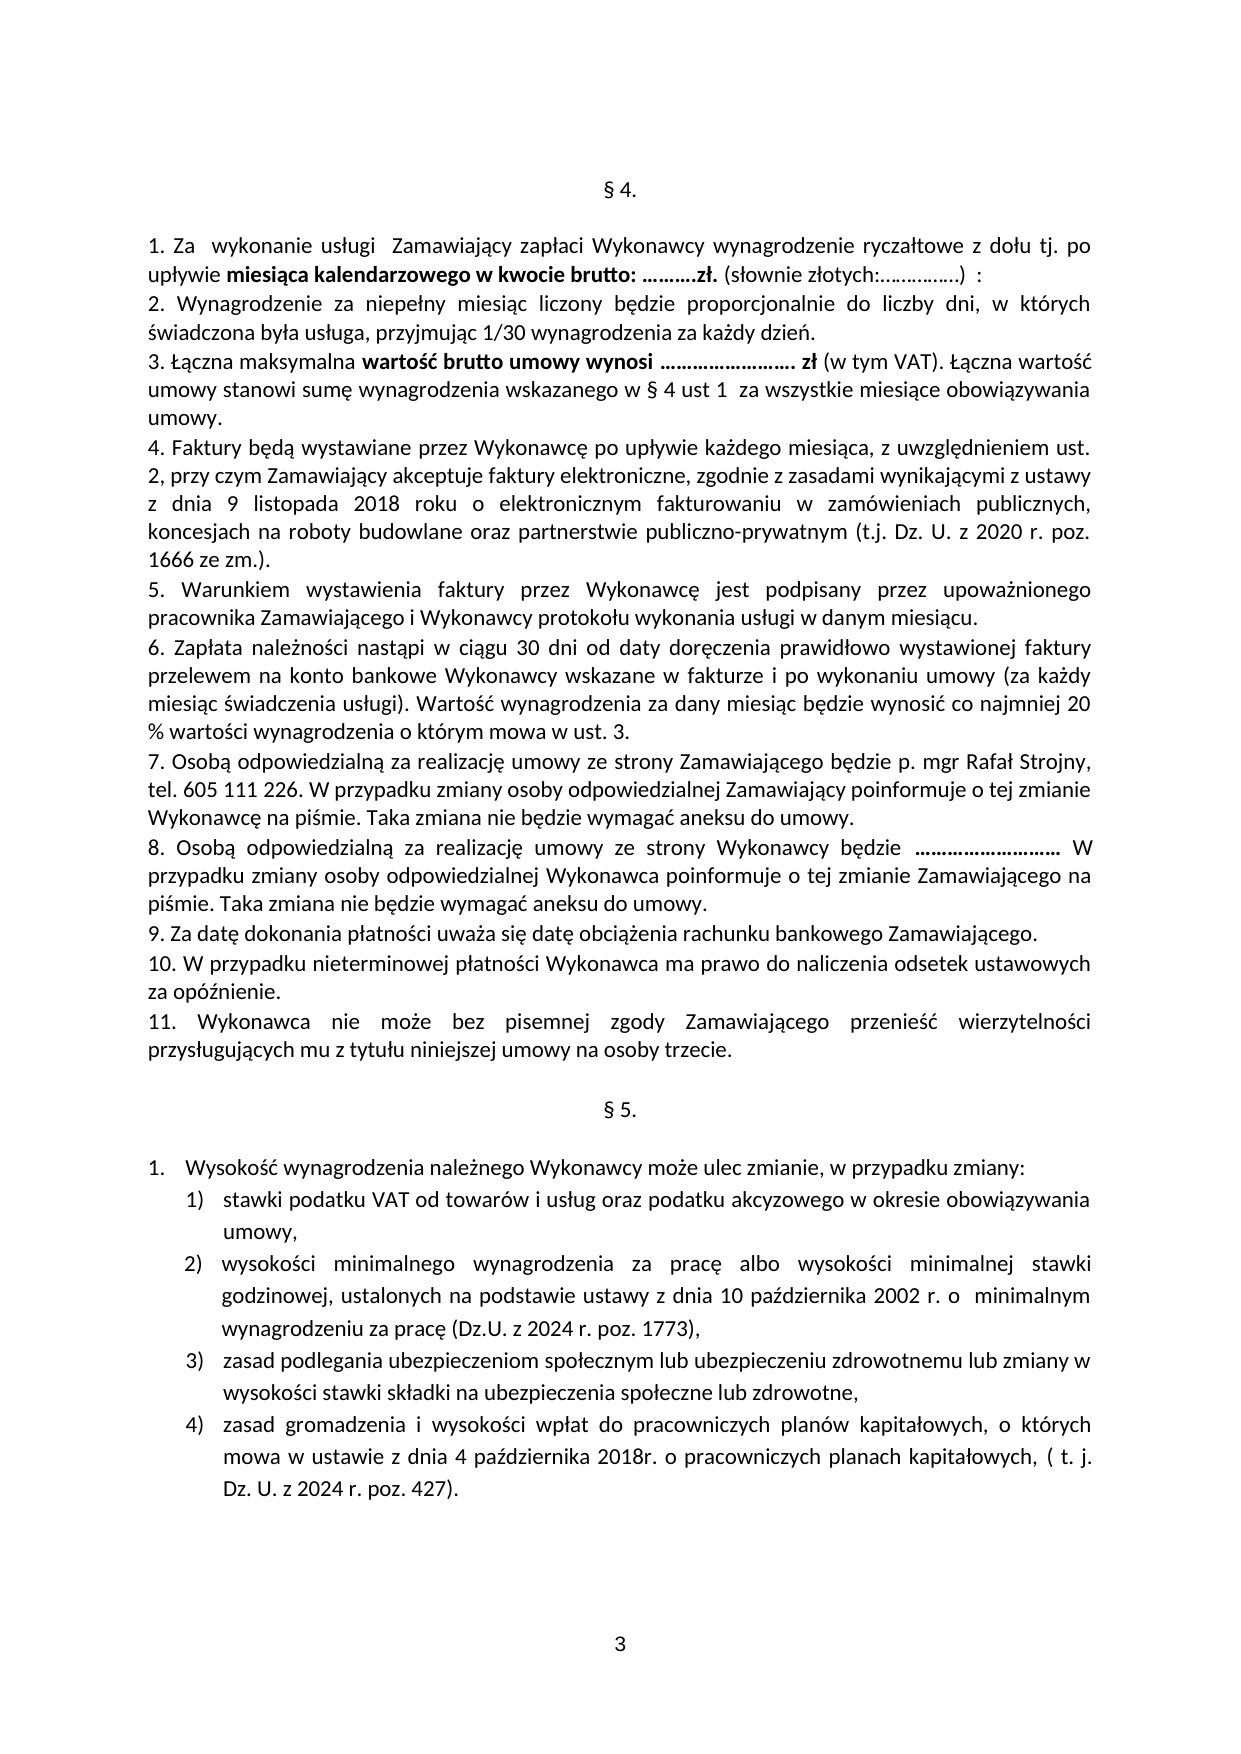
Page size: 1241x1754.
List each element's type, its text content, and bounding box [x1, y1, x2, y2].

text 11. Wykonawca nie może bez pisemnej zgody Zamawiającego przenieść wierzytelności przysługujących mu z tytułu niniejszej umowy na osoby trzecie. [148, 1007, 1093, 1063]
list wysokości minimalnego wynagrodzenia za pracę albo wysokości minimalnej stawki godzinowej, ustalonych na podstawie ustawy z dnia 10 października 2002 r. o minimalnym wynagrodzeniu za pracę (Dz.U. z 2024 r. poz. 1773), [184, 1249, 1093, 1342]
text 1. Za wykonanie usługi Zamawiający zapłaci Wykonawcy wynagrodzenie ryczałtowe z dołu tj. po upływie miesiąca kalendarzowego w kwocie brutto: ……….zł. (słownie złotych:……………) : [148, 232, 1093, 288]
text § 5. [148, 1095, 1093, 1123]
list zasad podlegania ubezpieczeniom społecznym lub ubezpieczeniu zdrowotnemu lub zmiany w wysokości stawki składki na ubezpieczenia społeczne lub zdrowotne, [185, 1346, 1093, 1406]
text 5. Warunkiem wystawienia faktury przez Wykonawcę jest podpisany przez upoważnionego pracownika Zamawiającego i Wykonawcy protokołu wykonania usługi w danym miesiącu. [148, 575, 1093, 631]
text 4. Faktury będą wystawiane przez Wykonawcę po upływie każdego miesiąca, z uwzględnieniem ust. 2, przy czym Zamawiający akceptuje faktury elektroniczne, zgodnie z zasadami wynikającymi z ustawy z dnia 9 listopada 2018 roku o elektronicznym fakturowaniu w zamówieniach publicznych, koncesjach na roboty budowlane oraz partnerstwie publiczno-prywatnym (t.j. Dz. U. z 2020 r. poz. 1666 ze zm.). [148, 433, 1093, 573]
text § 4. [148, 176, 1093, 204]
text 8. Osobą odpowiedzialną za realizację umowy ze strony Wykonawcy będzie ……………………… W przypadku zmiany osoby odpowiedzialnej Wykonawca poinformuje o tej zmianie Zamawiającego na piśmie. Taka zmiana nie będzie wymagać aneksu do umowy. [148, 833, 1093, 917]
text 10. W przypadku nieterminowej płatności Wykonawca ma prawo do naliczenia odsetek ustawowych za opóźnienie. [148, 949, 1093, 1005]
text 2. Wynagrodzenie za niepełny miesiąc liczony będzie proporcjonalnie do liczby dni, w których świadczona była usługa, przyjmując 1/30 wynagrodzenia za każdy dzień. [148, 289, 1093, 346]
text 6. Zapłata należności nastąpi w ciągu 30 dni od daty doręczenia prawidłowo wystawionej faktury przelewem na konto bankowe Wykonawcy wskazane w fakturze i po wykonaniu umowy (za każdy miesiąc świadczenia usługi). Wartość wynagrodzenia za dany miesiąc będzie wynosić co najmniej 20 % wartości wynagrodzenia o którym mowa w ust. 3. [148, 633, 1093, 745]
list Wysokość wynagrodzenia należnego Wykonawcy może ulec zmianie, w przypadku zmiany: [148, 1153, 1093, 1181]
text 9. Za datę dokonania płatności uważa się datę obciążenia rachunku bankowego Zamawiającego. [148, 919, 1093, 947]
text 3. Łączna maksymalna wartość brutto umowy wynosi ……………………. zł (w tym VAT). Łączna wartość umowy stanowi sumę wynagrodzenia wskazanego w § 4 ust 1 za wszystkie miesiące obowiązywania umowy. [148, 347, 1093, 432]
list zasad gromadzenia i wysokości wpłat do pracowniczych planów kapitałowych, o których mowa w ustawie z dnia 4 października 2018r. o pracowniczych planach kapitałowych, ( t. j. Dz. U. z 2024 r. poz. 427). [185, 1410, 1093, 1503]
list stawki podatku VAT od towarów i usług oraz podatku akcyzowego w okresie obowiązywania umowy, [185, 1185, 1093, 1245]
text 7. Osobą odpowiedzialną za realizację umowy ze strony Zamawiającego będzie p. mgr Rafał Strojny, tel. 605 111 226. W przypadku zmiany osoby odpowiedzialnej Zamawiający poinformuje o tej zmianie Wykonawcę na piśmie. Taka zmiana nie będzie wymagać aneksu do umowy. [148, 747, 1093, 831]
